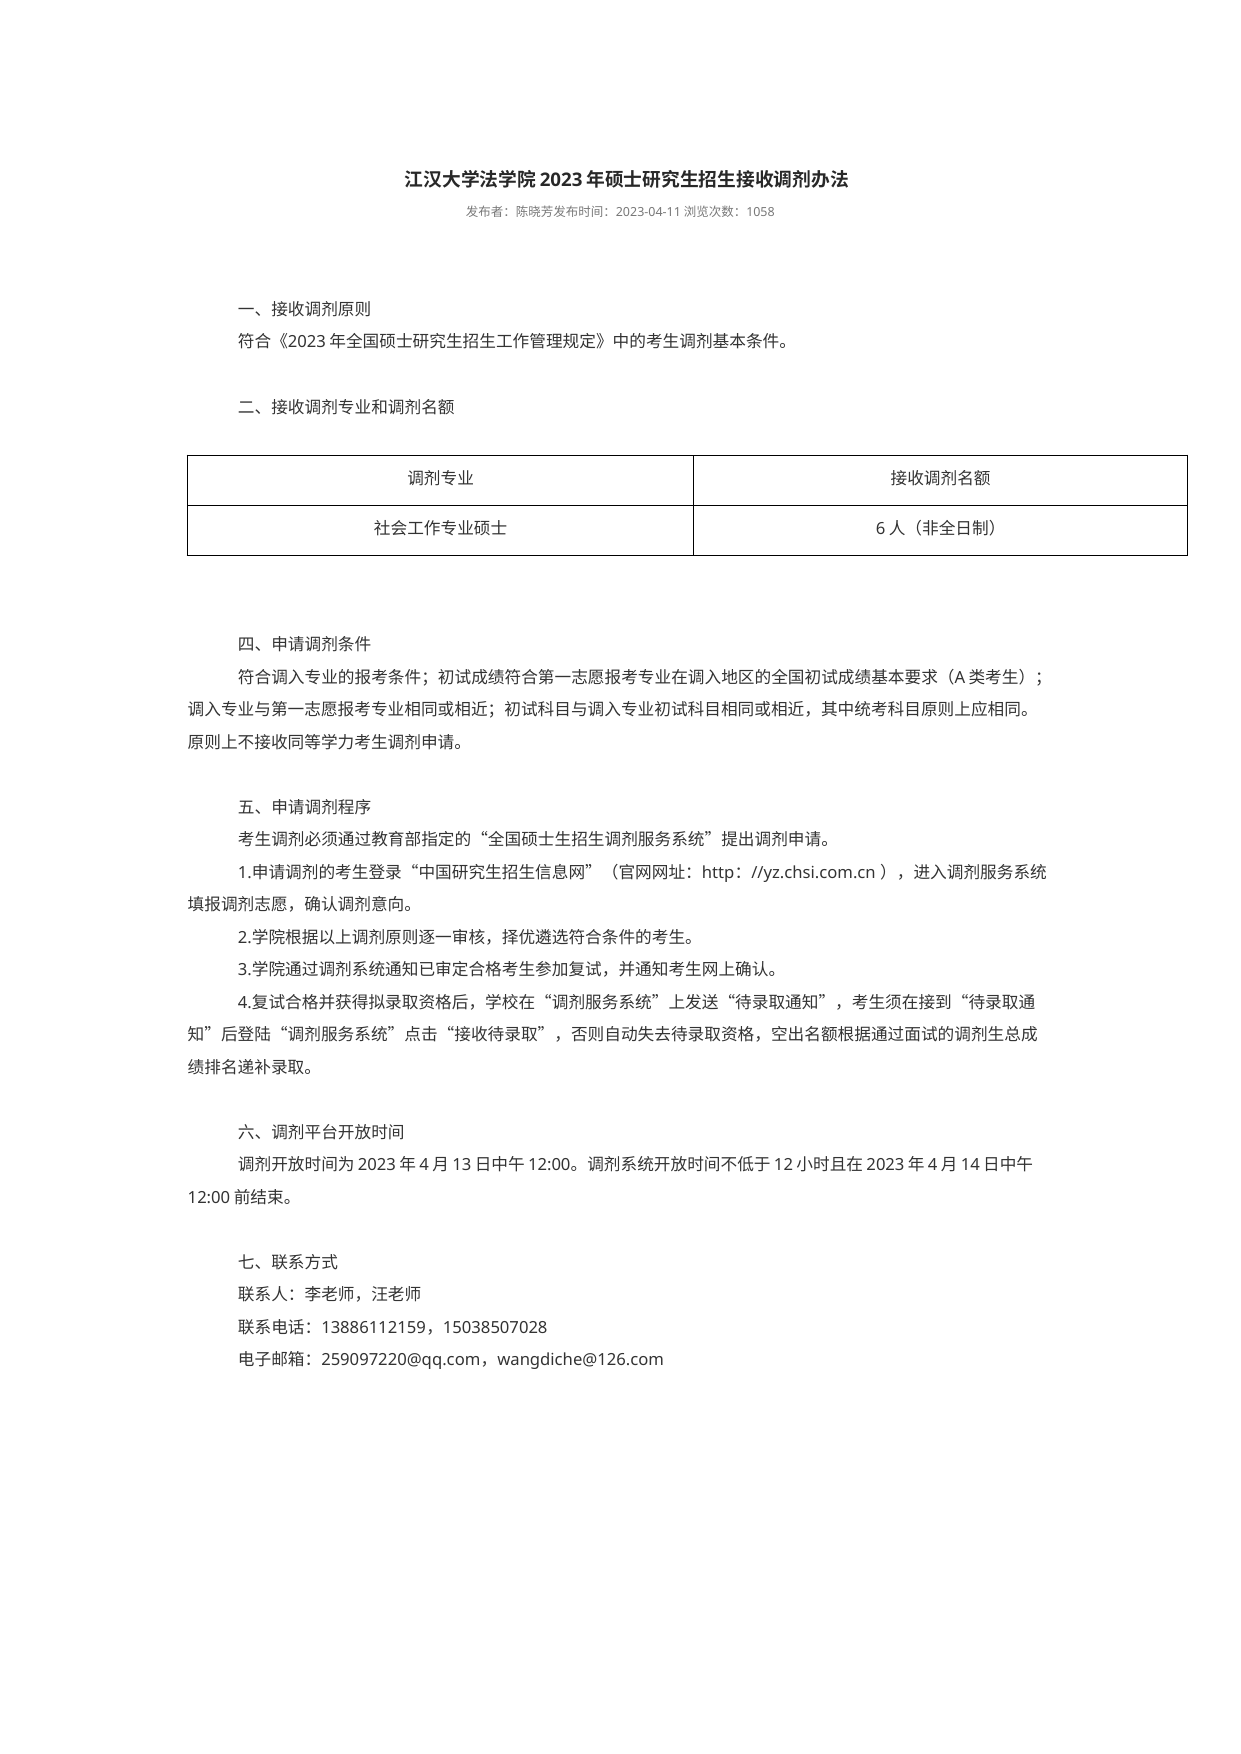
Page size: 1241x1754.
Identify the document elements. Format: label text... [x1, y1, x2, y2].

table_header 接收调剂名额 [694, 456, 1187, 505]
text 联系人：李老师，汪老师 [187, 1277, 1053, 1310]
text 考生调剂必须通过教育部指定的“全国硕士生招生调剂服务系统”提出调剂申请。 [187, 822, 1053, 855]
table_cell 社会工作专业硕士 [188, 506, 693, 555]
text 一、接收调剂原则 [187, 292, 1053, 324]
text 发布者：陈晓芳发布时间：2023-04-11浏览次数：1058 [187, 194, 1053, 227]
text 联系电话：13886112159，15038507028 [187, 1310, 1053, 1342]
text 电子邮箱：259097220@qq.com，wangdiche@126.com [187, 1342, 1053, 1375]
text 五、申请调剂程序 [187, 790, 1053, 822]
text 1.申请调剂的考生登录“中国研究生招生信息网”（官网网址：http：//yz.chsi.com.cn ），进入调剂服务系统填报调剂志愿，确认调剂意向。 [187, 855, 1053, 920]
text 2.学院根据以上调剂原则逐一审核，择优遴选符合条件的考生。 [187, 920, 1053, 952]
text 调剂开放时间为2023年4月13日中午12:00。调剂系统开放时间不低于12小时且在2023年4月14日中午12:00前结束。 [187, 1147, 1053, 1212]
text 符合调入专业的报考条件；初试成绩符合第一志愿报考专业在调入地区的全国初试成绩基本要求（A类考生）；调入专业与第一志愿报考专业相同或相近；初试科目与调入专业初试科目相同或相近，其中统考科目原则上应相同。原则上不接收同等学力考生调剂申请。 [187, 660, 1053, 757]
text 4.复试合格并获得拟录取资格后，学校在“调剂服务系统”上发送“待录取通知”，考生须在接到“待录取通知”后登陆“调剂服务系统”点击“接收待录取”，否则自动失去待录取资格，空出名额根据通过面试的调剂生总成绩排名递补录取。 [187, 985, 1053, 1082]
table_cell 6人（非全日制） [694, 506, 1187, 555]
text 符合《2023年全国硕士研究生招生工作管理规定》中的考生调剂基本条件。 [187, 324, 1053, 357]
text 六、调剂平台开放时间 [187, 1115, 1053, 1147]
text 四、申请调剂条件 [187, 627, 1053, 660]
text 3.学院通过调剂系统通知已审定合格考生参加复试，并通知考生网上确认。 [187, 952, 1053, 985]
table_header 调剂专业 [188, 456, 693, 505]
text 七、联系方式 [187, 1245, 1053, 1277]
text 二、接收调剂专业和调剂名额 [187, 389, 1053, 422]
subtitle 江汉大学法学院2023年硕士研究生招生接收调剂办法 [187, 162, 1053, 194]
